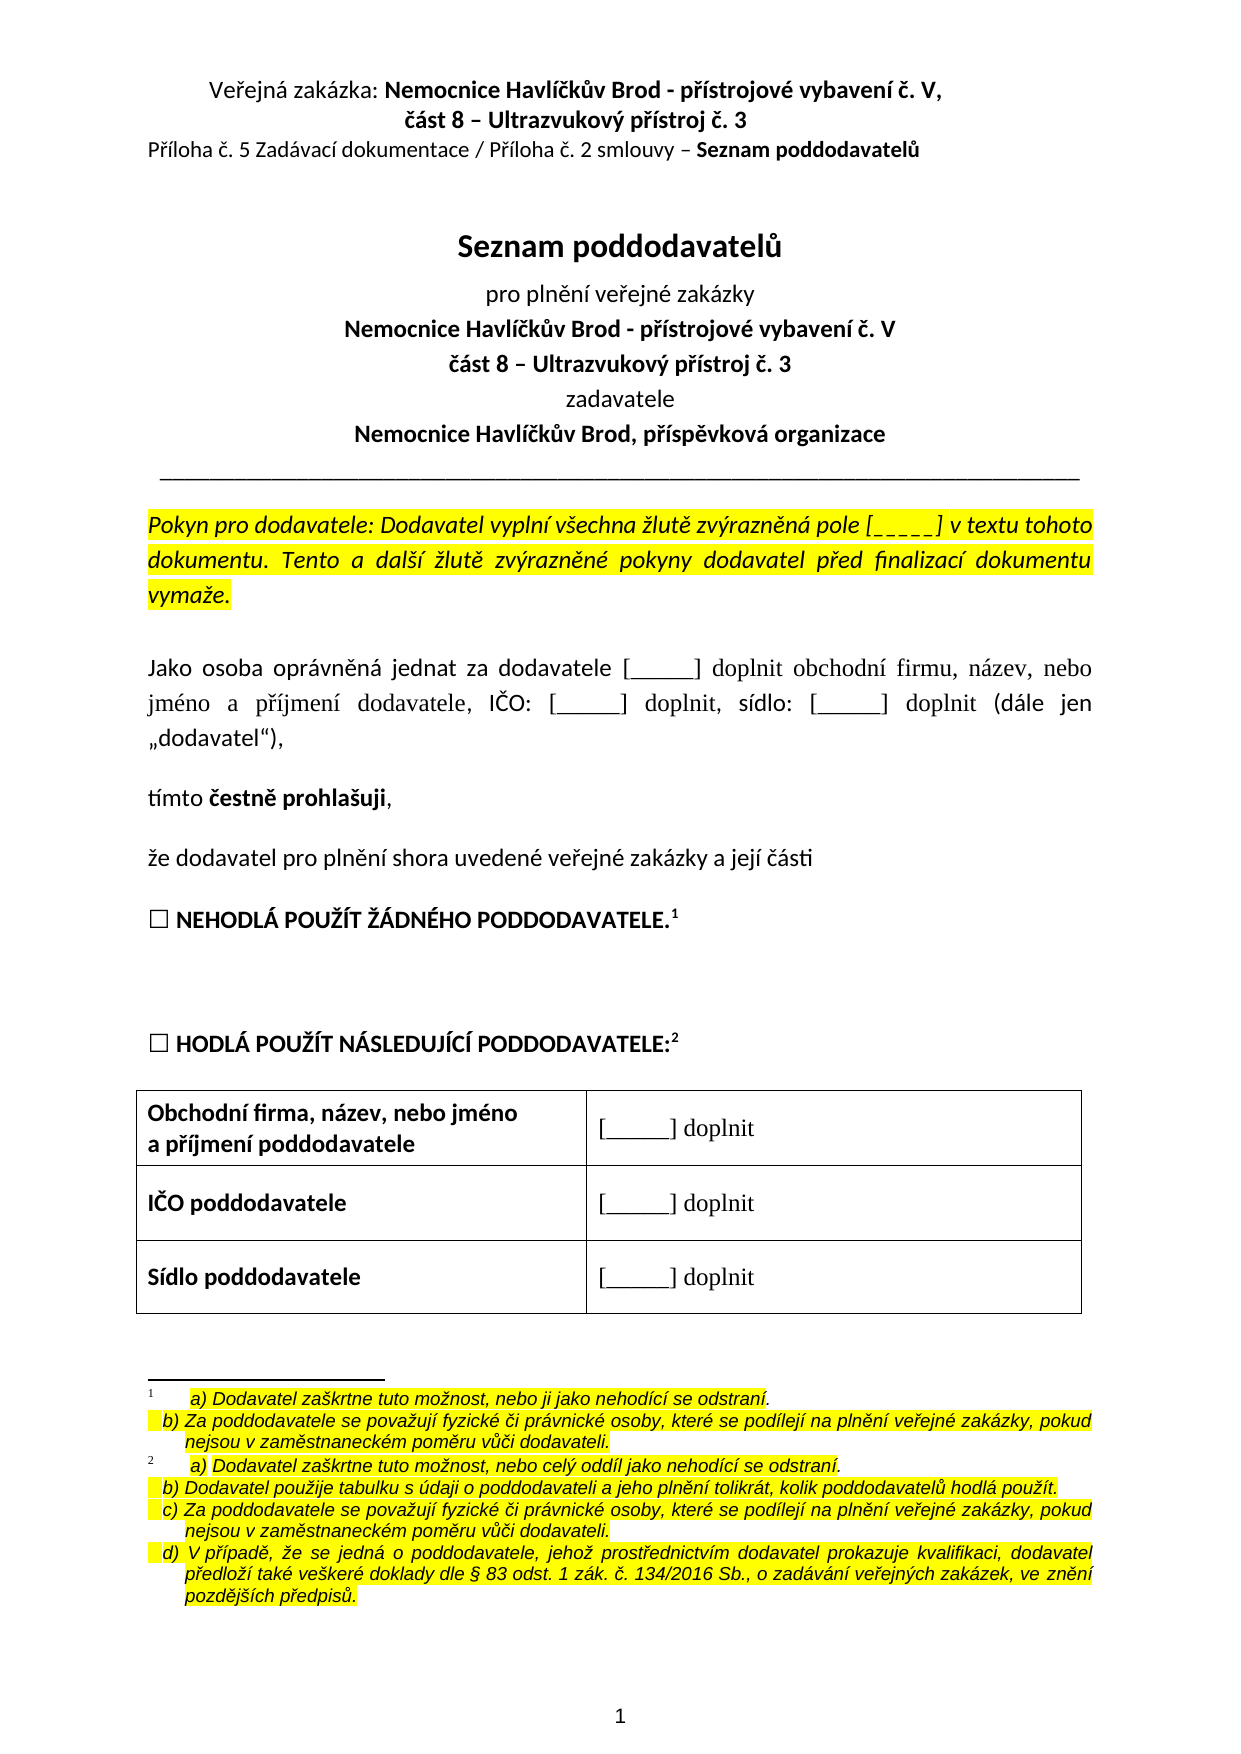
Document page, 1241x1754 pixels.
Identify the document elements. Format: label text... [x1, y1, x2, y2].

text Veřejná zakázka: Nemocnice Havlíčkův Brod - přístrojové vybavení č. V, [59, 74, 1092, 104]
table_cell IČO poddodavatele [137, 1166, 586, 1240]
text Pokyn pro dodavatele: Dodavatel vyplní všechna žlutě zvýrazněná pole [_____] v textu tohoto dokumentu. Tento a další žlutě zvýrazněné pokyny dodavatel před finalizací dokumentu vymaže. [148, 575, 1092, 610]
list HODLÁ POUŽÍT NÁSLEDUJÍCÍ PODDODAVATELE: [148, 1026, 1092, 1060]
text Pokyn pro dodavatele: Dodavatel vyplní všechna žlutě zvýrazněná pole [_____] v textu tohoto dokumentu. Tento a další žlutě zvýrazněné pokyny dodavatel před finalizací dokumentu vymaže. [148, 509, 1092, 544]
text Příloha č. 5 Zadávací dokumentace / Příloha č. 2 smlouvy – Seznam poddodavatelů [148, 135, 1092, 163]
table_cell Sídlo poddodavatele [137, 1241, 586, 1313]
text pro plnění veřejné zakázky [148, 279, 1092, 309]
text NEHODLÁ POUŽÍT ŽÁDNÉHO PODDODAVATELE. [148, 902, 1092, 936]
text část 8 – Ultrazvukový přístroj č. 3 [59, 104, 1092, 135]
table_header Obchodní firma, název, nebo jméno a příjmení poddodavatele [137, 1091, 586, 1165]
text že dodavatel pro plnění shora uvedené veřejné zakázky a její části [148, 842, 1092, 872]
text Nemocnice Havlíčkův Brod - přístrojové vybavení č. V [148, 314, 1092, 344]
text __________________________________________________________________________ [148, 454, 1092, 484]
table_header [587, 1091, 1081, 1165]
text zadavatele [148, 384, 1092, 414]
list Jako osoba oprávněná jednat za dodavatele , IČO: , sídlo: (dále jen „dodavatel“), [148, 652, 1092, 752]
subtitle Seznam poddodavatelů [148, 225, 1092, 266]
text Nemocnice Havlíčkův Brod, příspěvková organizace [148, 419, 1092, 449]
table_cell [587, 1241, 1081, 1313]
text část 8 – Ultrazvukový přístroj č. 3 [148, 349, 1092, 379]
table_cell [587, 1166, 1081, 1240]
list tímto čestně prohlašuji, [148, 782, 1092, 812]
